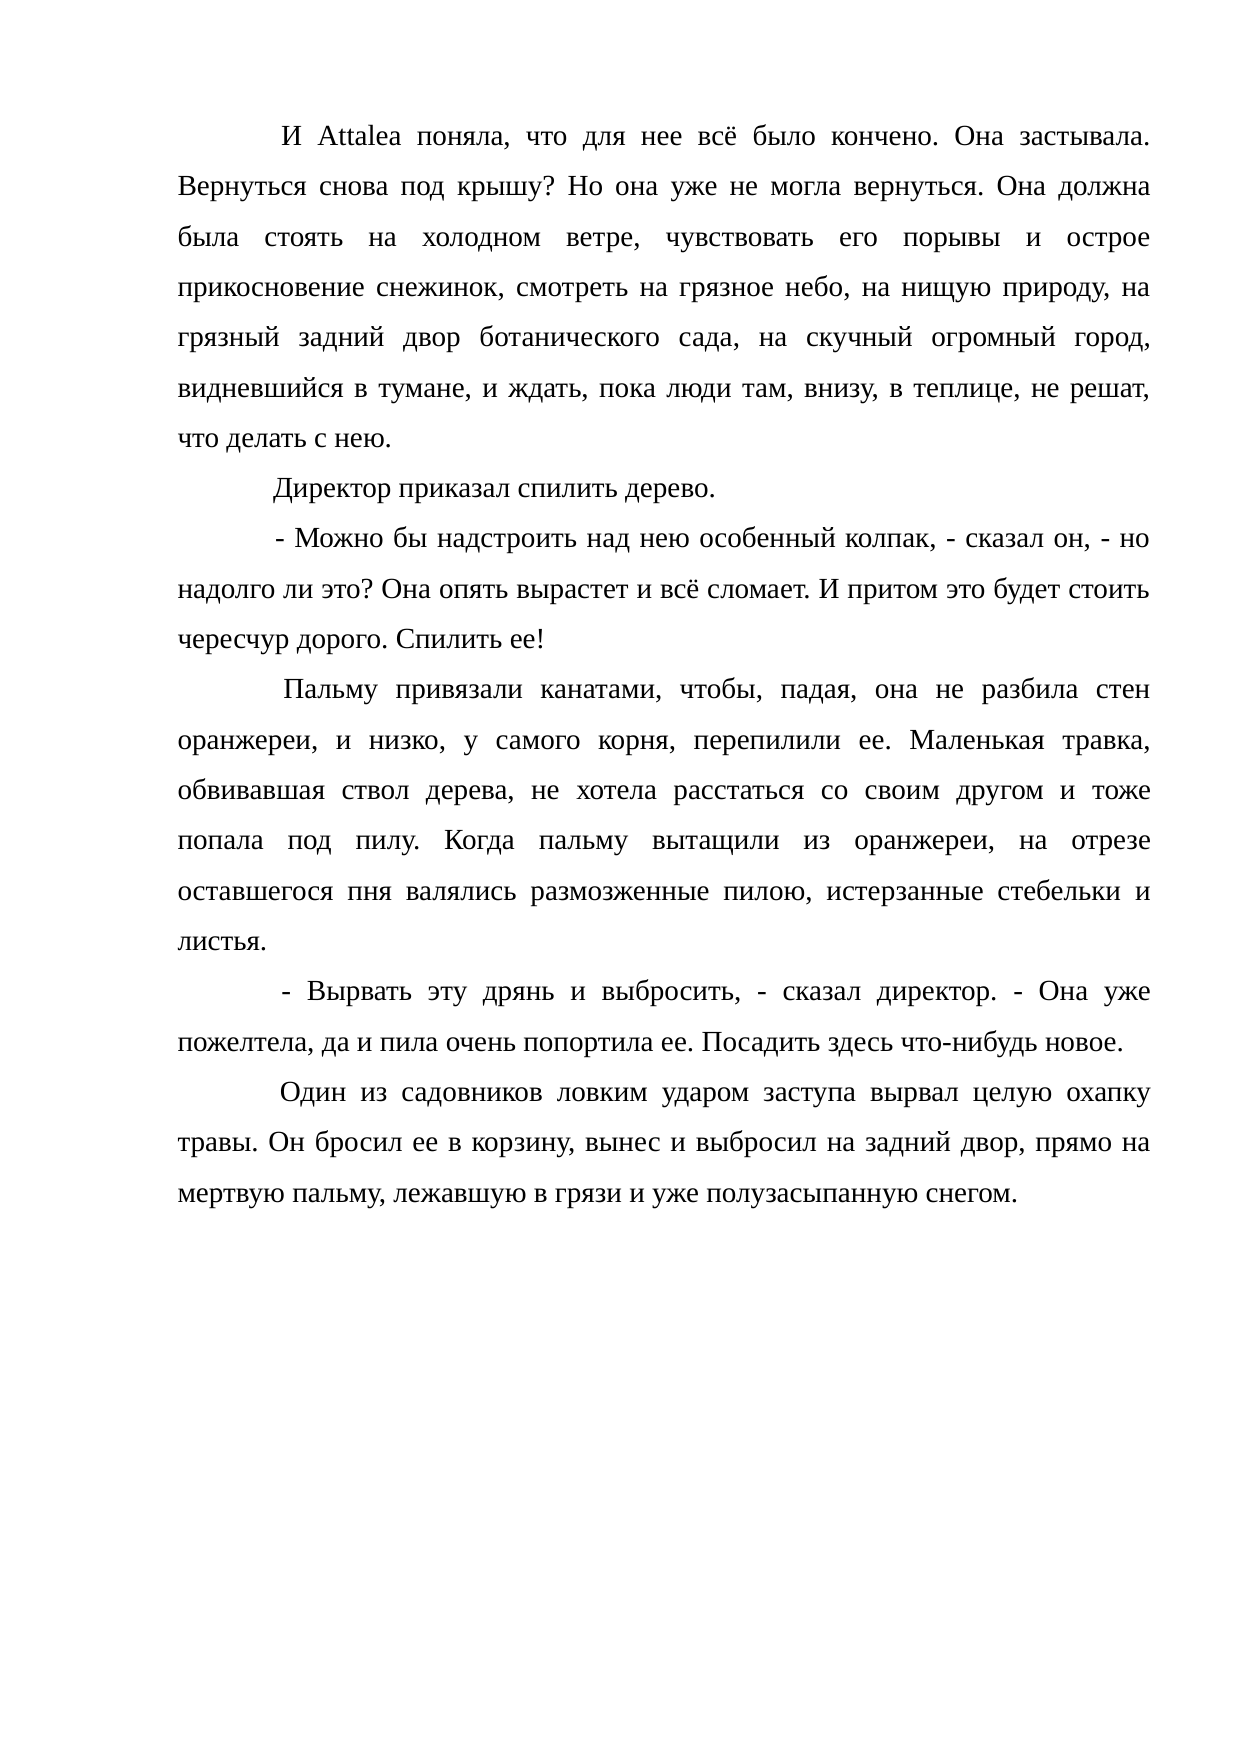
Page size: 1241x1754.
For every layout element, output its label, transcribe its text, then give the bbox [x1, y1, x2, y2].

text Один из садовников ловким ударом заступа вырвал целую охапку травы. Он бросил ее в корзину, вынес и выбросил на задний двор, прямо на мертвую пальму, лежавшую в грязи и уже полузасыпанную снегом. [177, 1074, 1152, 1208]
text Директор приказал спилить дерево. [177, 470, 1152, 504]
text - Можно бы надстроить над нею особенный колпак, - сказал он, - но надолго ли это? Она опять вырастет и всё сломает. И притом это будет стоить чересчур дорого. Спилить ее! [177, 521, 1152, 655]
text Пальму привязали канатами, чтобы, падая, она не разбила стен оранжереи, и низко, у самого корня, перепилили ее. Маленькая травка, обвивавшая ствол дерева, не хотела расстаться со своим другом и тоже попала под пилу. Когда пальму вытащили из оранжереи, на отрезе оставшегося пня валялись размозженные пилою, истерзанные стебельки и листья. [177, 672, 1152, 957]
text И Attalea поняла, что для нее всё было кончено. Она застывала. Вернуться снова под крышу? Но она уже не могла вернуться. Она должна была стоять на холодном ветре, чувствовать его порывы и острое прикосновение снежинок, смотреть на грязное небо, на нищую природу, на грязный задний двор ботанического сада, на скучный огромный город, видневшийся в тумане, и ждать, пока люди там, внизу, в теплице, не решат, что делать с нею. [177, 118, 1152, 453]
text - Вырвать эту дрянь и выбросить, - сказал директор. - Она уже пожелтела, да и пила очень попортила ее. Посадить здесь что-нибудь новое. [177, 973, 1152, 1057]
